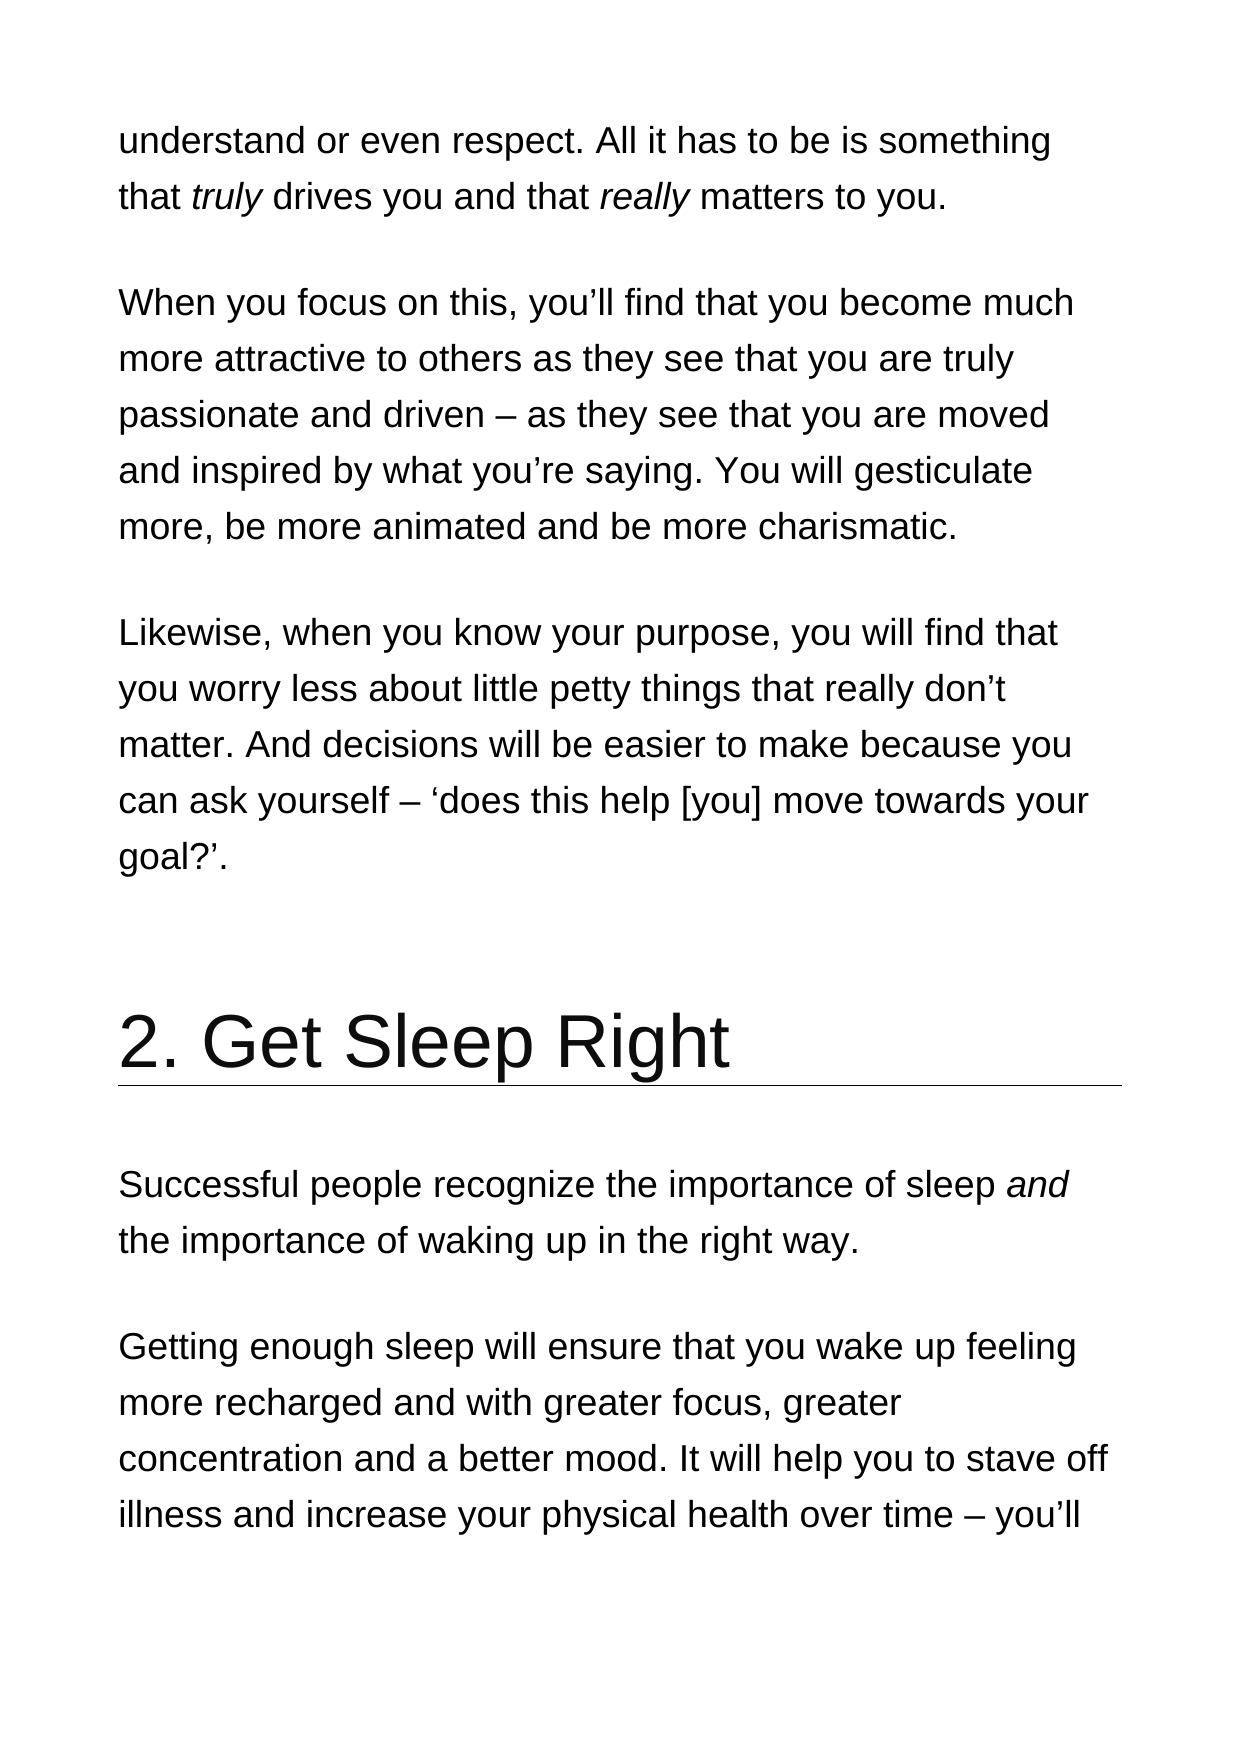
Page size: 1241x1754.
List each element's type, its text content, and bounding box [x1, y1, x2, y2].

text When you focus on this, you’ll find that you become much more attractive to others as they see that you are truly passionate and driven – as they see that you are moved and inspired by what you’re saying. You will gesticulate more, be more animated and be more charismatic. [118, 280, 1122, 547]
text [118, 118, 1122, 217]
subtitle 2. Get Sleep Right [118, 997, 1122, 1085]
text Likewise, when you know your purpose, you will find that you worry less about little petty things that really don’t matter. And decisions will be easier to make because you can ask yourself – ‘does this help [you] move towards your goal?’. [118, 610, 1122, 934]
text Successful people recognize the importance of sleep and the importance of waking up in the right way. [118, 1162, 1122, 1261]
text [118, 1324, 1122, 1535]
